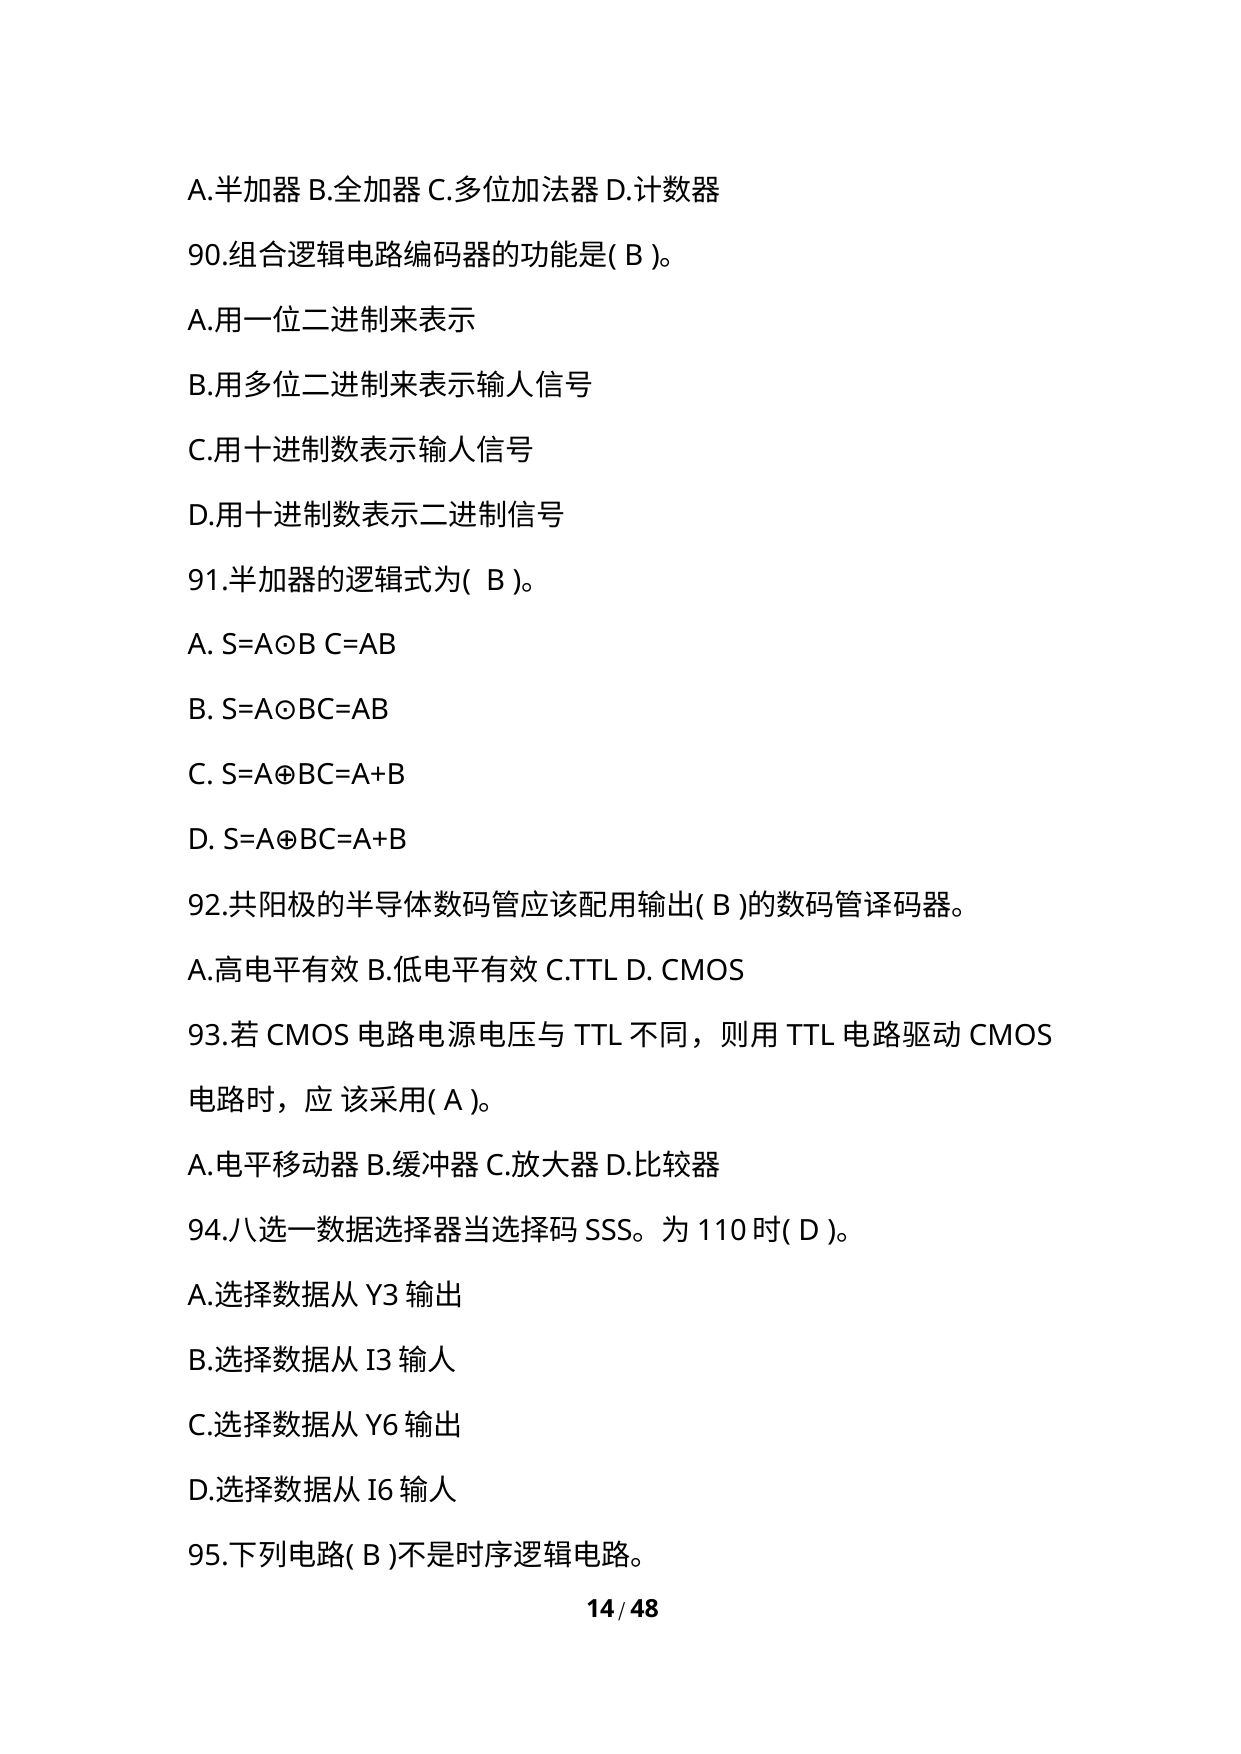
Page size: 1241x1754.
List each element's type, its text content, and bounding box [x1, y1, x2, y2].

text A. S=A⊙B C=AB [187, 611, 1053, 676]
text A.用一位二进制来表示 [187, 286, 1053, 351]
text C. S=A⊕BC=A+B [187, 741, 1053, 806]
text C.选择数据从Y6输出 [187, 1391, 1053, 1456]
text 95.下列电路( B )不是时序逻辑电路。 [187, 1521, 1053, 1586]
text B.用多位二进制来表示输人信号 [187, 351, 1053, 416]
text A.选择数据从Y3输出 [187, 1261, 1053, 1326]
text 92.共阳极的半导体数码管应该配用输出( B )的数码管译码器。 [187, 871, 1053, 936]
text C.用十进制数表示输人信号 [187, 416, 1053, 481]
text D. S=A⊕BC=A+B [187, 806, 1053, 871]
text 93.若CMOS电路电源电压与TTL不同，则用TTL电路驱动CMOS电路时，应 该采用( A )。 [187, 1001, 1053, 1131]
text A.高电平有效 B.低电平有效 C.TTL D. CMOS [187, 936, 1053, 1001]
text B.选择数据从I3输人 [187, 1326, 1053, 1391]
text 91.半加器的逻辑式为( B )。 [187, 546, 1053, 611]
text A.电平移动器B.缓冲器C.放大器D.比较器 [187, 1131, 1053, 1196]
text 90.组合逻辑电路编码器的功能是( B )。 [187, 221, 1053, 286]
text B. S=A⊙BC=AB [187, 676, 1053, 741]
text A.半加器B.全加器C.多位加法器D.计数器 [187, 156, 1053, 221]
text 94.八选一数据选择器当选择码SSS。为110时( D )。 [187, 1196, 1053, 1261]
text D.选择数据从I6输人 [187, 1456, 1053, 1521]
text D.用十进制数表示二进制信号 [187, 481, 1053, 546]
